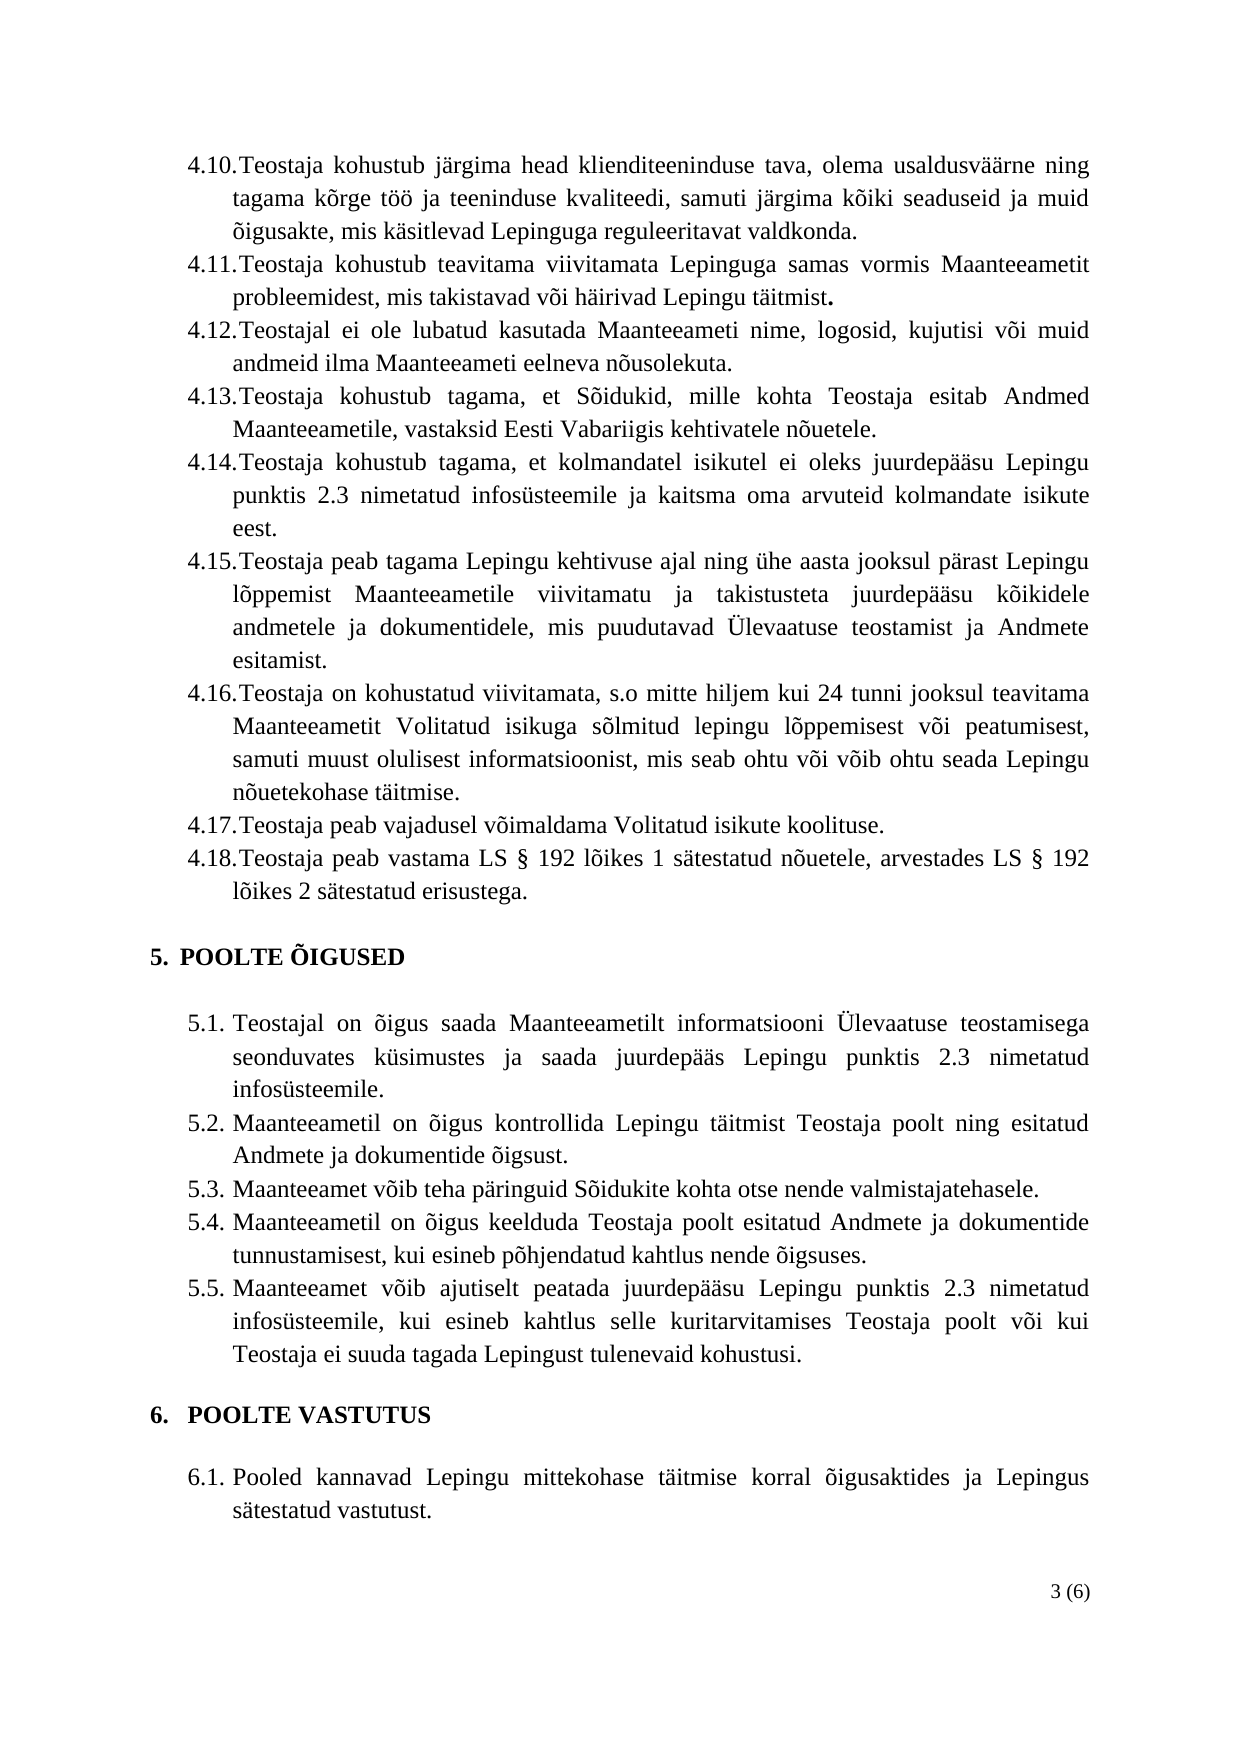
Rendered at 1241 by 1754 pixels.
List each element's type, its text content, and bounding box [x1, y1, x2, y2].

list Teostaja kohustub järgima head klienditeeninduse tava, olema usaldusväärne ning tagama kõrge töö ja teeninduse kvaliteedi, samuti järgima kõiki seaduseid ja muid õigusakte, mis käsitlevad Lepinguga reguleeritavat valdkonda. [187, 150, 1090, 245]
list Teostaja peab tagama Lepingu kehtivuse ajal ning ühe aasta jooksul pärast Lepingu lõppemist Maanteeametile viivitamatu ja takistusteta juurdepääsu kõikidele andmetele ja dokumentidele, mis puudutavad Ülevaatuse teostamist ja Andmete esitamist. [187, 546, 1090, 674]
list Teostaja on kohustatud viivitamata, s.o mitte hiljem kui 24 tunni jooksul teavitama Maanteeametit Volitatud isikuga sõlmitud lepingu lõppemisest või peatumisest, samuti muust olulisest informatsioonist, mis seab ohtu või võib ohtu seada Lepingu nõuetekohase täitmise. [187, 678, 1090, 806]
list POOLTE VASTUTUS [150, 1401, 1090, 1429]
list Maanteeametil on õigus kontrollida Lepingu täitmist Teostaja poolt ning esitatud Andmete ja dokumentide õigsust. [187, 1108, 1090, 1169]
list Teostaja peab vajadusel võimaldama Volitatud isikute koolituse. [187, 810, 1090, 839]
list Teostaja kohustub teavitama viivitamata Lepinguga samas vormis Maanteeametit probleemidest, mis takistavad või häirivad Lepingu täitmist. [187, 249, 1090, 311]
list Maanteeamet võib teha päringuid Sõidukite kohta otse nende valmistajatehasele. [187, 1174, 1090, 1202]
list Teostajal on õigus saada Maanteeametilt informatsiooni Ülevaatuse teostamisega seonduvates küsimustes ja saada juurdepääs Lepingu punktis 2.3 nimetatud infosüsteemile. [187, 1008, 1090, 1103]
list Teostaja kohustub tagama, et kolmandatel isikutel ei oleks juurdepääsu Lepingu punktis 2.3 nimetatud infosüsteemile ja kaitsma oma arvuteid kolmandate isikute eest. [187, 447, 1090, 542]
list Teostajal ei ole lubatud kasutada Maanteeameti nime, logosid, kujutisi või muid andmeid ilma Maanteeameti eelneva nõusolekuta. [187, 315, 1090, 377]
list Maanteeametil on õigus keelduda Teostaja poolt esitatud Andmete ja dokumentide tunnustamisest, kui esineb põhjendatud kahtlus nende õigsuses. [187, 1207, 1090, 1268]
list POOLTE ÕIGUSED [150, 942, 1090, 971]
list Teostaja kohustub tagama, et Sõidukid, mille kohta Teostaja esitab Andmed Maanteeametile, vastaksid Eesti Vabariigis kehtivatele nõuetele. [187, 381, 1090, 443]
list Maanteeamet võib ajutiselt peatada juurdepääsu Lepingu punktis 2.3 nimetatud infosüsteemile, kui esineb kahtlus selle kuritarvitamises Teostaja poolt või kui Teostaja ei suuda tagada Lepingust tulenevaid kohustusi. [187, 1273, 1090, 1367]
list Teostaja peab vastama LS § 192 lõikes 1 sätestatud nõuetele, arvestades LS § 192 lõikes 2 sätestatud erisustega. [187, 843, 1090, 905]
list Pooled kannavad Lepingu mittekohase täitmise korral õigusaktides ja Lepingus sätestatud vastutust. [187, 1462, 1090, 1524]
